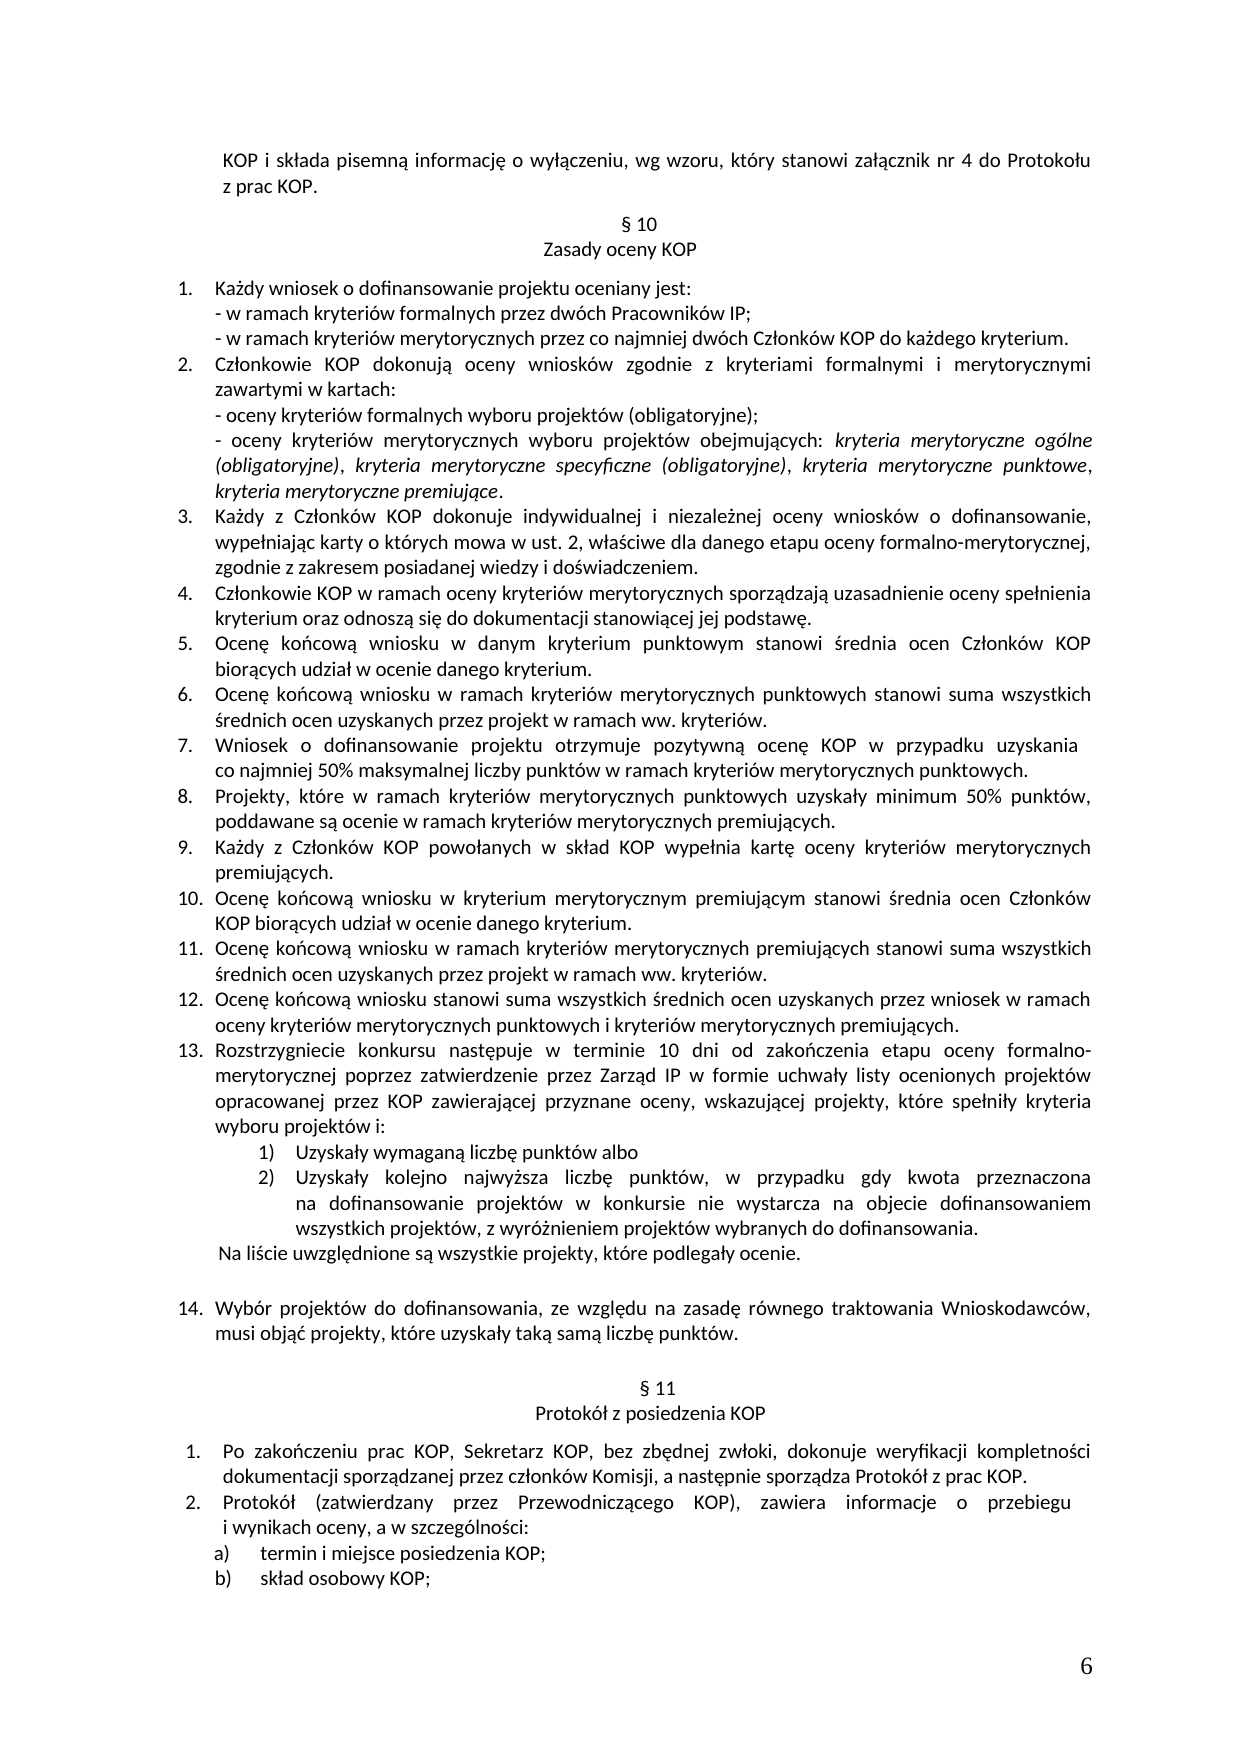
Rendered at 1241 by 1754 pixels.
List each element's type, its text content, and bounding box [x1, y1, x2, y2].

text Zasady oceny KOP [148, 237, 1093, 262]
list Każdy z Członków KOP dokonuje indywidualnej i niezależnej oceny wniosków o dofinansowanie, wypełniając karty o których mowa w ust. 2, właściwe dla danego etapu oceny formalno-merytorycznej, zgodnie z zakresem posiadanej wiedzy i doświadczeniem. [177, 503, 1093, 580]
text Protokół z posiedzenia KOP [148, 1400, 1093, 1426]
text § 11 [185, 1375, 1093, 1400]
text - w ramach kryteriów formalnych przez dwóch Pracowników IP; [215, 300, 1093, 326]
list Uzyskały wymaganą liczbę punktów albo [258, 1139, 1093, 1164]
text Na liście uwzględnione są wszystkie projekty, które podlegały ocenie. [148, 1241, 1093, 1266]
list Każdy wniosek o dofinansowanie projektu oceniany jest: [177, 275, 1093, 300]
list Ocenę końcową wniosku w ramach kryteriów merytorycznych premiujących stanowi suma wszystkich średnich ocen uzyskanych przez projekt w ramach ww. kryteriów. [177, 936, 1093, 986]
list Członkowie KOP w ramach oceny kryteriów merytorycznych sporządzają uzasadnienie oceny spełnienia kryterium oraz odnoszą się do dokumentacji stanowiącej jej podstawę. [177, 580, 1093, 631]
list Protokół (zatwierdzany przez Przewodniczącego KOP), zawiera informacje o przebiegu i wynikach oceny, a w szczególności: [185, 1489, 1093, 1540]
text - oceny kryteriów formalnych wyboru projektów (obligatoryjne); [215, 402, 1093, 427]
list Wybór projektów do dofinansowania, ze względu na zasadę równego traktowania Wnioskodawców, musi objąć projekty, które uzyskały taką samą liczbę punktów. [177, 1295, 1093, 1346]
list Ocenę końcową wniosku w kryterium merytorycznym premiującym stanowi średnia ocen Członków KOP biorących udział w ocenie danego kryterium. [177, 885, 1093, 936]
text § 10 [185, 211, 1093, 237]
text - oceny kryteriów merytorycznych wyboru projektów obejmujących: kryteria merytoryczne ogólne (obligatoryjne), kryteria merytoryczne specyficzne (obligatoryjne), kryteria merytoryczne punktowe, kryteria merytoryczne premiujące. [215, 427, 1093, 503]
list Wniosek o dofinansowanie projektu otrzymuje pozytywną ocenę KOP w przypadku uzyskania co najmniej 50% maksymalnej liczby punktów w ramach kryteriów merytorycznych punktowych. [177, 732, 1093, 783]
list termin i miejsce posiedzenia KOP; [177, 1540, 1093, 1565]
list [185, 148, 1093, 198]
list Każdy z Członków KOP powołanych w skład KOP wypełnia kartę oceny kryteriów merytorycznych premiujących. [177, 834, 1093, 885]
list Członkowie KOP dokonują oceny wniosków zgodnie z kryteriami formalnymi i merytorycznymi zawartymi w kartach: [177, 351, 1093, 402]
text - w ramach kryteriów merytorycznych przez co najmniej dwóch Członków KOP do każdego kryterium. [215, 326, 1093, 351]
list Projekty, które w ramach kryteriów merytorycznych punktowych uzyskały minimum 50% punktów, poddawane są ocenie w ramach kryteriów merytorycznych premiujących. [177, 783, 1093, 834]
list Po zakończeniu prac KOP, Sekretarz KOP, bez zbędnej zwłoki, dokonuje weryfikacji kompletności dokumentacji sporządzanej przez członków Komisji, a następnie sporządza Protokół z prac KOP. [185, 1438, 1093, 1489]
list Ocenę końcową wniosku stanowi suma wszystkich średnich ocen uzyskanych przez wniosek w ramach oceny kryteriów merytorycznych punktowych i kryteriów merytorycznych premiujących. [177, 986, 1093, 1037]
list Ocenę końcową wniosku w danym kryterium punktowym stanowi średnia ocen Członków KOP biorących udział w ocenie danego kryterium. [177, 631, 1093, 681]
list skład osobowy KOP; [177, 1565, 1093, 1591]
list Ocenę końcową wniosku w ramach kryteriów merytorycznych punktowych stanowi suma wszystkich średnich ocen uzyskanych przez projekt w ramach ww. kryteriów. [177, 681, 1093, 732]
list Rozstrzygniecie konkursu następuje w terminie 10 dni od zakończenia etapu oceny formalno-merytorycznej poprzez zatwierdzenie przez Zarząd IP w formie uchwały listy ocenionych projektów opracowanej przez KOP zawierającej przyznane oceny, wskazującej projekty, które spełniły kryteria wyboru projektów i: [177, 1037, 1093, 1139]
list Uzyskały kolejno najwyższa liczbę punktów, w przypadku gdy kwota przeznaczona na dofinansowanie projektów w konkursie nie wystarcza na objecie dofinansowaniem wszystkich projektów, z wyróżnieniem projektów wybranych do dofinansowania. [258, 1164, 1093, 1241]
